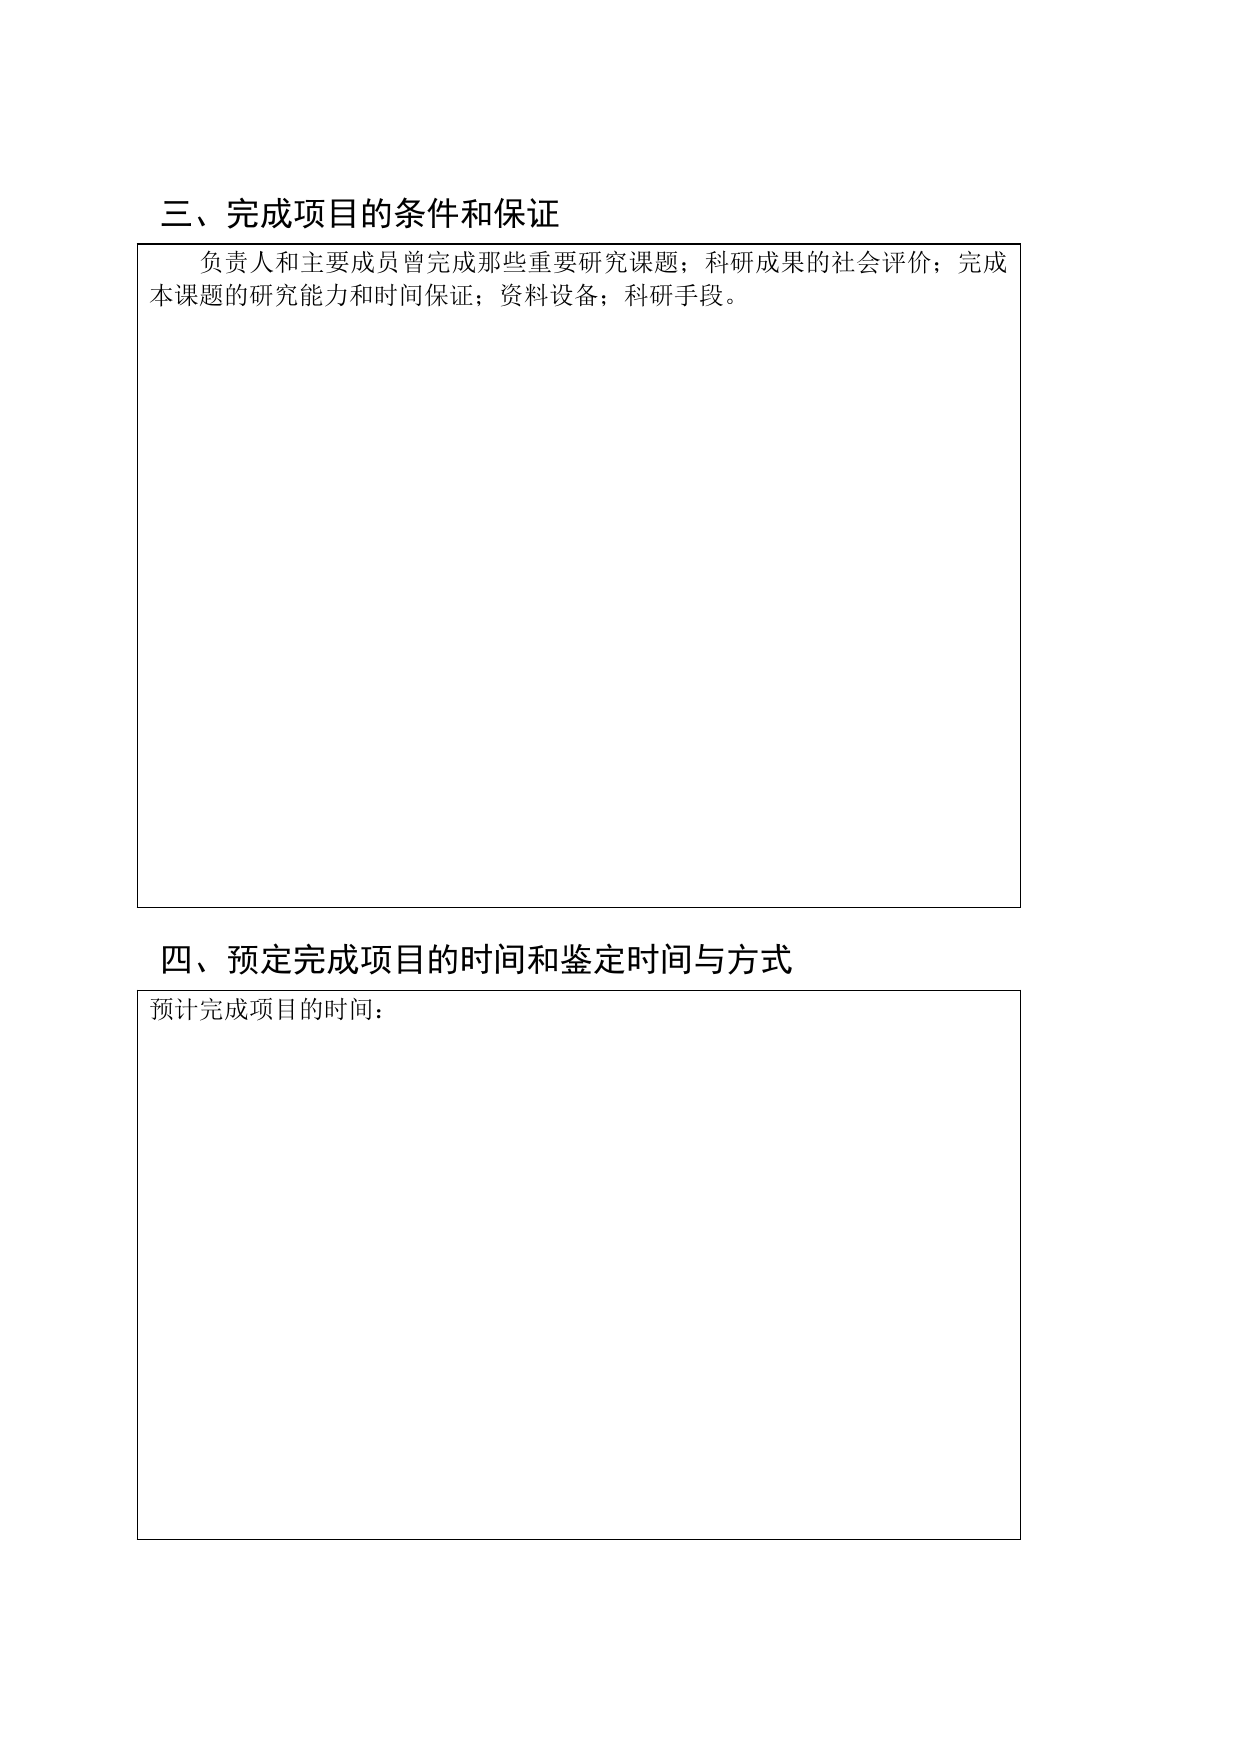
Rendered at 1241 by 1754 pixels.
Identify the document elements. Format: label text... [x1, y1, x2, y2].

table_header 预计完成项目的时间： [138, 991, 1020, 1538]
text 三、完成项目的条件和保证 [159, 178, 1081, 243]
text 四、预定完成项目的时间和鉴定时间与方式 [159, 924, 1081, 989]
table_header 负责人和主要成员曾完成那些重要研究课题；科研成果的社会评价；完成本课题的研究能力和时间保证；资料设备；科研手段。 [138, 245, 1020, 907]
